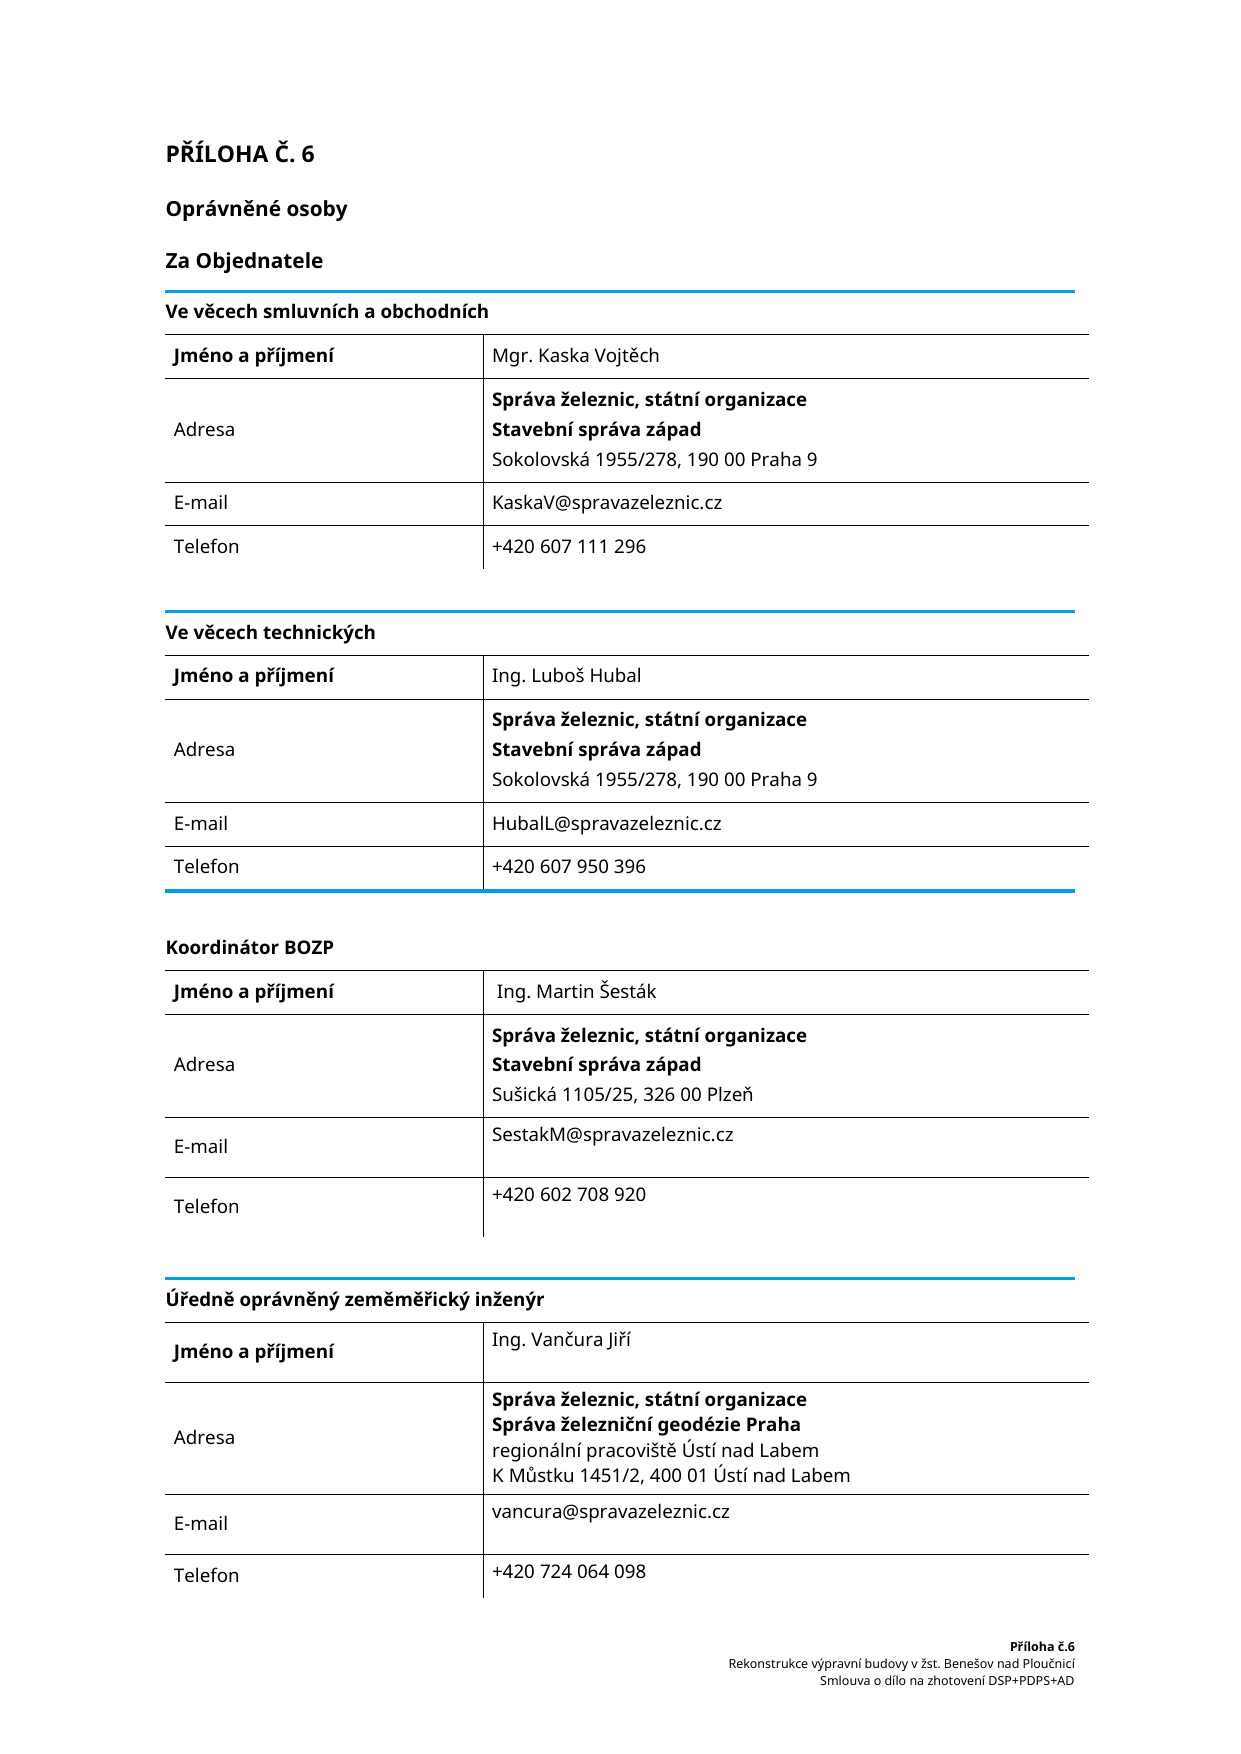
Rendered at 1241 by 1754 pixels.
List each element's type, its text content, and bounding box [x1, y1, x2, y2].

table_cell Správa železnic, státní organizace Stavební správa západ Sokolovská 1955/278, 190 00 Praha 9 [484, 700, 1089, 802]
table_header Jméno a příjmení [165, 656, 483, 698]
table_cell HubalL@spravazeleznic.cz [484, 803, 1089, 846]
table_cell E-mail [165, 803, 483, 846]
table_header Jméno a příjmení [165, 335, 483, 378]
table_cell Telefon [165, 847, 483, 889]
text Oprávněné osoby [165, 194, 1075, 222]
table_header Ing. Vančura Jiří [484, 1323, 1089, 1382]
table_header Ing. Martin Šesták [484, 971, 1089, 1014]
table_cell vancura@spravazeleznic.cz [484, 1495, 1089, 1554]
table_cell +420 724 064 098 [484, 1555, 1089, 1598]
table_cell +420 607 950 396 [484, 847, 1089, 889]
table_cell Telefon [165, 526, 483, 569]
table_cell Správa železnic, státní organizace Stavební správa západ Sušická 1105/25, 326 00 Plzeň [484, 1015, 1089, 1117]
table_cell Adresa [165, 1015, 483, 1117]
text Úředně oprávněný zeměměřický inženýr [165, 1280, 1075, 1312]
table_cell KaskaV@spravazeleznic.cz [484, 483, 1089, 525]
table_cell Správa železnic, státní organizace Stavební správa západ Sokolovská 1955/278, 190 00 Praha 9 [484, 379, 1089, 481]
table_header Jméno a příjmení [165, 971, 483, 1014]
text Koordinátor BOZP [165, 925, 1075, 960]
text Za Objednatele [165, 246, 1075, 274]
table_cell Telefon [165, 1178, 483, 1237]
text Ve věcech technických [165, 613, 1075, 644]
table_cell Adresa [165, 379, 483, 481]
table_cell Adresa [165, 1383, 483, 1494]
table_cell E-mail [165, 483, 483, 525]
table_cell E-mail [165, 1495, 483, 1554]
table_cell SestakM@spravazeleznic.cz [484, 1118, 1089, 1177]
table_cell Adresa [165, 700, 483, 802]
text Příloha č. 6 [165, 138, 1075, 170]
table_header Ing. Luboš Hubal [484, 656, 1089, 698]
table_cell +420 602 708 920 [484, 1178, 1089, 1237]
table_cell Správa železnic, státní organizace Správa železniční geodézie Praha regionální pracoviště Ústí nad Labem K Můstku 1451/2, 400 01 Ústí nad Labem [484, 1383, 1089, 1494]
table_cell E-mail [165, 1118, 483, 1177]
table_cell Telefon [165, 1555, 483, 1598]
table_cell +420 607 111 296 [484, 526, 1089, 569]
text Ve věcech smluvních a obchodních [165, 293, 1075, 324]
table_header Mgr. Kaska Vojtěch [484, 335, 1089, 378]
table_header Jméno a příjmení [165, 1323, 483, 1382]
